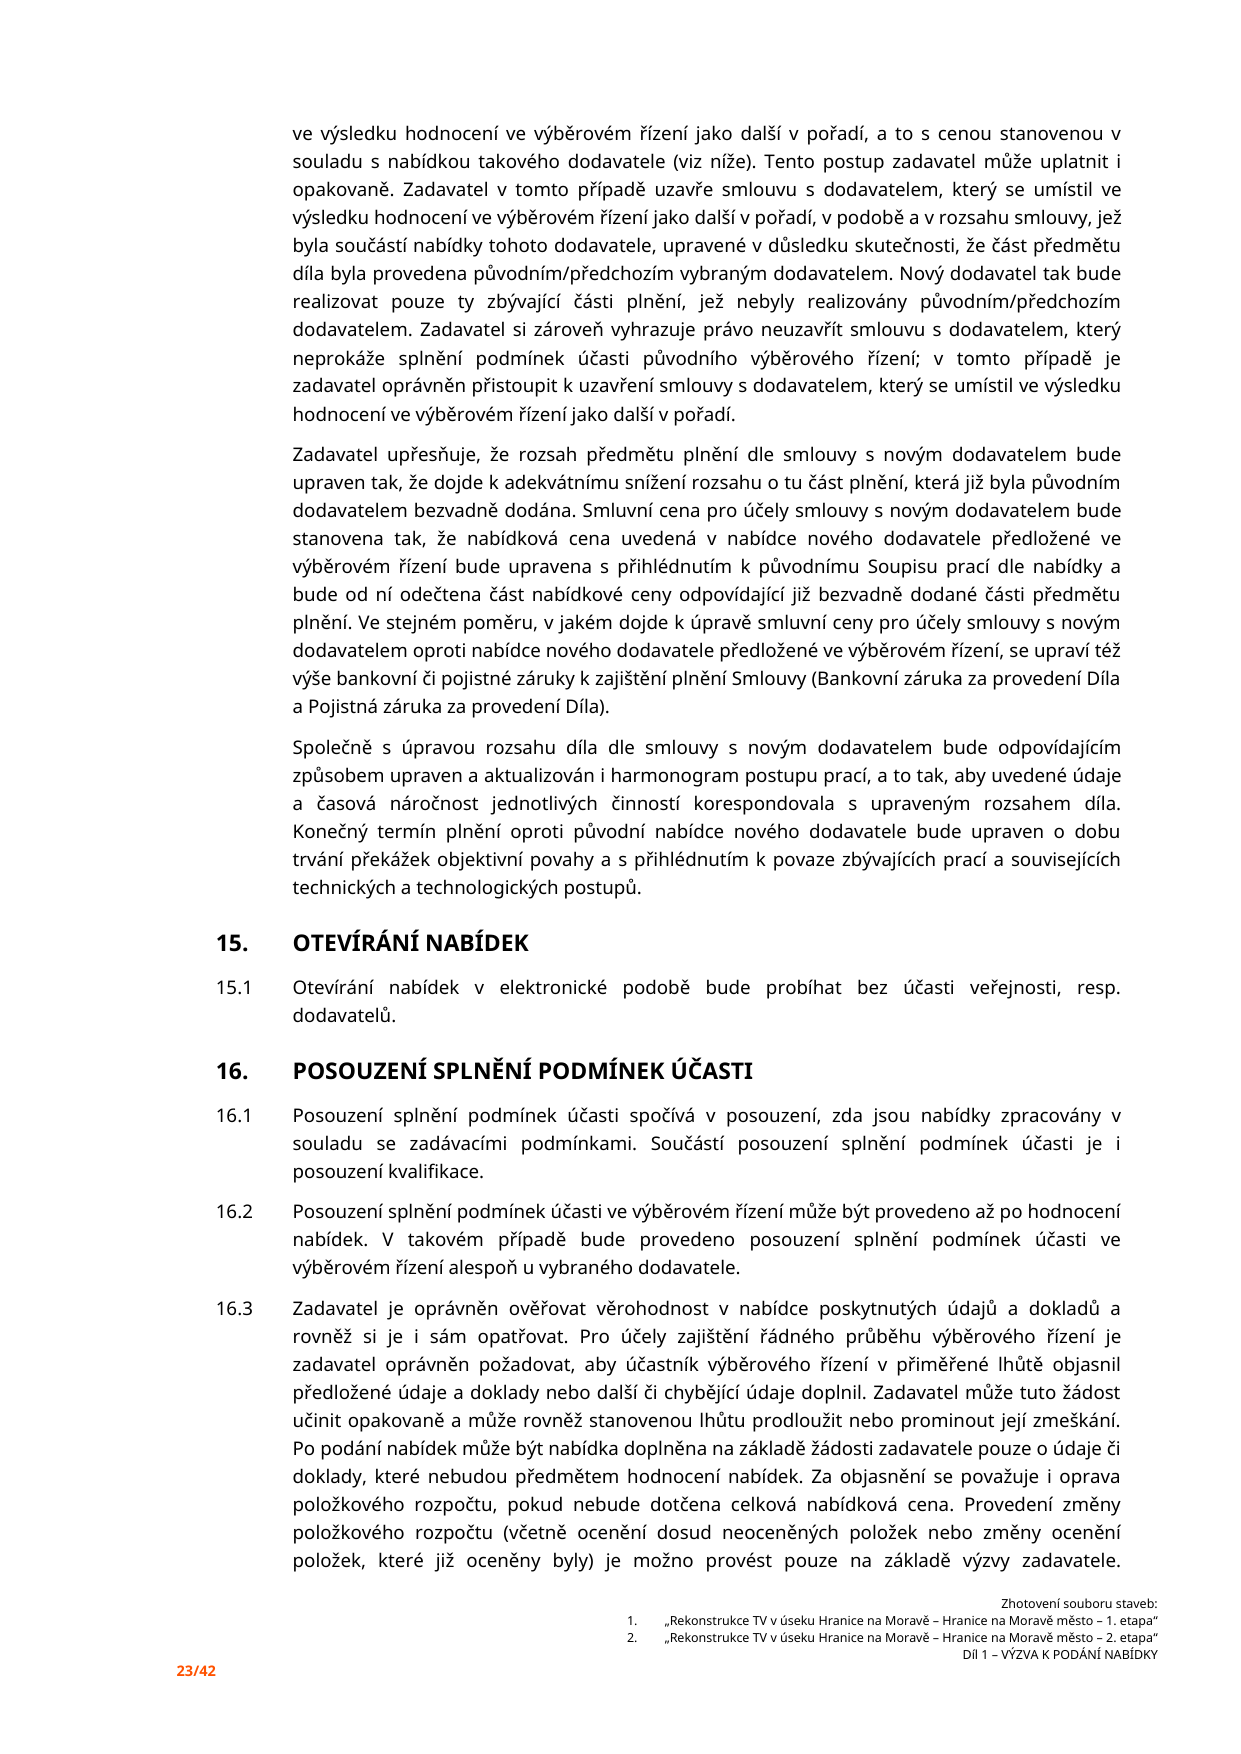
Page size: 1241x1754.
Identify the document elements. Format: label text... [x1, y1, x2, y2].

text OTEVÍRÁNÍ NABÍDEK [216, 927, 1122, 958]
list Společně s úpravou rozsahu díla dle smlouvy s novým dodavatelem bude odpovídajícím způsobem upraven a aktualizován i harmonogram postupu prací, a to tak, aby uvedené údaje a časová náročnost jednotlivých činností korespondovala s upraveným rozsahem díla. Konečný termín plnění oproti původní nabídce nového dodavatele bude upraven o dobu trvání překážek objektivní povahy a s přihlédnutím k povaze zbývajících prací a souvisejících technických a technologických postupů. [292, 734, 1122, 900]
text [216, 1295, 1122, 1573]
text Posouzení splnění podmínek účasti ve výběrovém řízení může být provedeno až po hodnocení nabídek. V takovém případě bude provedeno posouzení splnění podmínek účasti ve výběrovém řízení alespoň u vybraného dodavatele. [216, 1198, 1122, 1280]
text Otevírání nabídek v elektronické podobě bude probíhat bez účasti veřejnosti, resp. dodavatelů. [216, 974, 1122, 1028]
text POSOUZENÍ SPLNĚNÍ PODMÍNEK ÚČASTI [216, 1055, 1122, 1086]
list Zadavatel upřesňuje, že rozsah předmětu plnění dle smlouvy s novým dodavatelem bude upraven tak, že dojde k adekvátnímu snížení rozsahu o tu část plnění, která již byla původním dodavatelem bezvadně dodána. Smluvní cena pro účely smlouvy s novým dodavatelem bude stanovena tak, že nabídková cena uvedená v nabídce nového dodavatele předložené ve výběrovém řízení bude upravena s přihlédnutím k původnímu Soupisu prací dle nabídky a bude od ní odečtena část nabídkové ceny odpovídající již bezvadně dodané části předmětu plnění. Ve stejném poměru, v jakém dojde k úpravě smluvní ceny pro účely smlouvy s novým dodavatelem oproti nabídce nového dodavatele předložené ve výběrovém řízení, se upraví též výše bankovní či pojistné záruky k zajištění plnění Smlouvy (Bankovní záruka za provedení Díla a Pojistná záruka za provedení Díla). [292, 441, 1122, 719]
text Posouzení splnění podmínek účasti spočívá v posouzení, zda jsou nabídky zpracovány v souladu se zadávacími podmínkami. Součástí posouzení splnění podmínek účasti je i posouzení kvalifikace. [216, 1102, 1122, 1183]
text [216, 121, 1122, 426]
